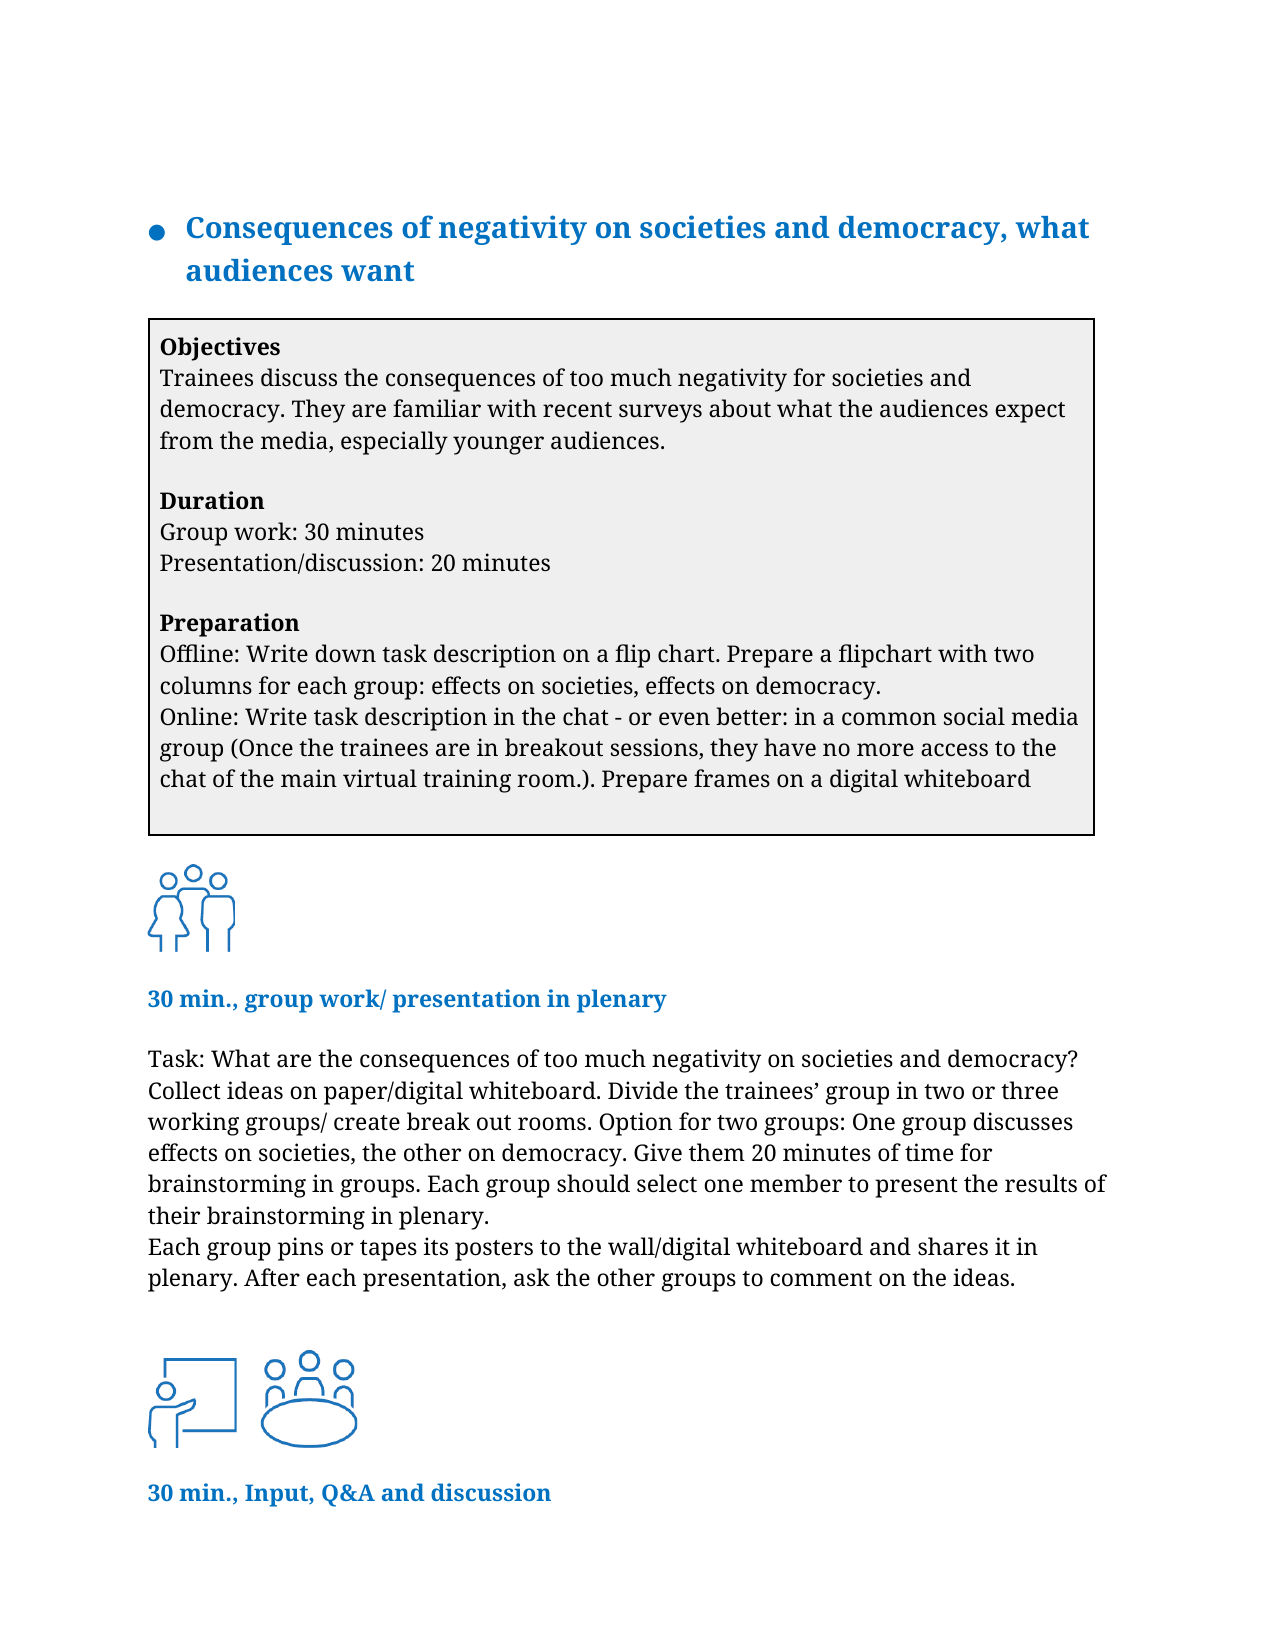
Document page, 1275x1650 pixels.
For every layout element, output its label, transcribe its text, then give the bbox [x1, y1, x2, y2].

list Consequences of negativity on societies and democracy, what audiences want [148, 207, 1127, 289]
picture [260, 1350, 358, 1448]
text Each group pins or tapes its posters to the wall/digital whiteboard and shares it in plenary. After each presentation, ask the other groups to comment on the ideas. [148, 1231, 1127, 1293]
picture [147, 864, 235, 952]
text Task: What are the consequences of too much negativity on societies and democracy? Collect ideas on paper/digital whiteboard. Divide the trainees’ group in two or three working groups/ create break out rooms. Option for two groups: One group discusses effects on societies, the other on democracy. Give them 20 minutes of time for brainstorming in groups. Each group should select one member to present the results of their brainstorming in plenary. [148, 1043, 1127, 1231]
table_header Objectives Trainees discuss the consequences of too much negativity for societies and democracy. They are familiar with recent surveys about what the audiences expect from the media, especially younger audiences. Duration Group work: 30 minutes Presentation/discussion: 20 minutes Preparation Offline: Write down task description on a flip chart. Prepare a flipchart with two columns for each group: effects on societies, effects on democracy. Online: Write task description in the chat - or even better: in a common social media group (Once the trainees are in breakout sessions, they have no more access to the chat of the main virtual training room.). Prepare frames on a digital whiteboard [150, 320, 1093, 834]
picture [147, 1358, 237, 1448]
text 30 min., Input, Q&A and discussion [148, 1476, 1127, 1508]
text 30 min., group work/ presentation in plenary [148, 983, 1127, 1014]
